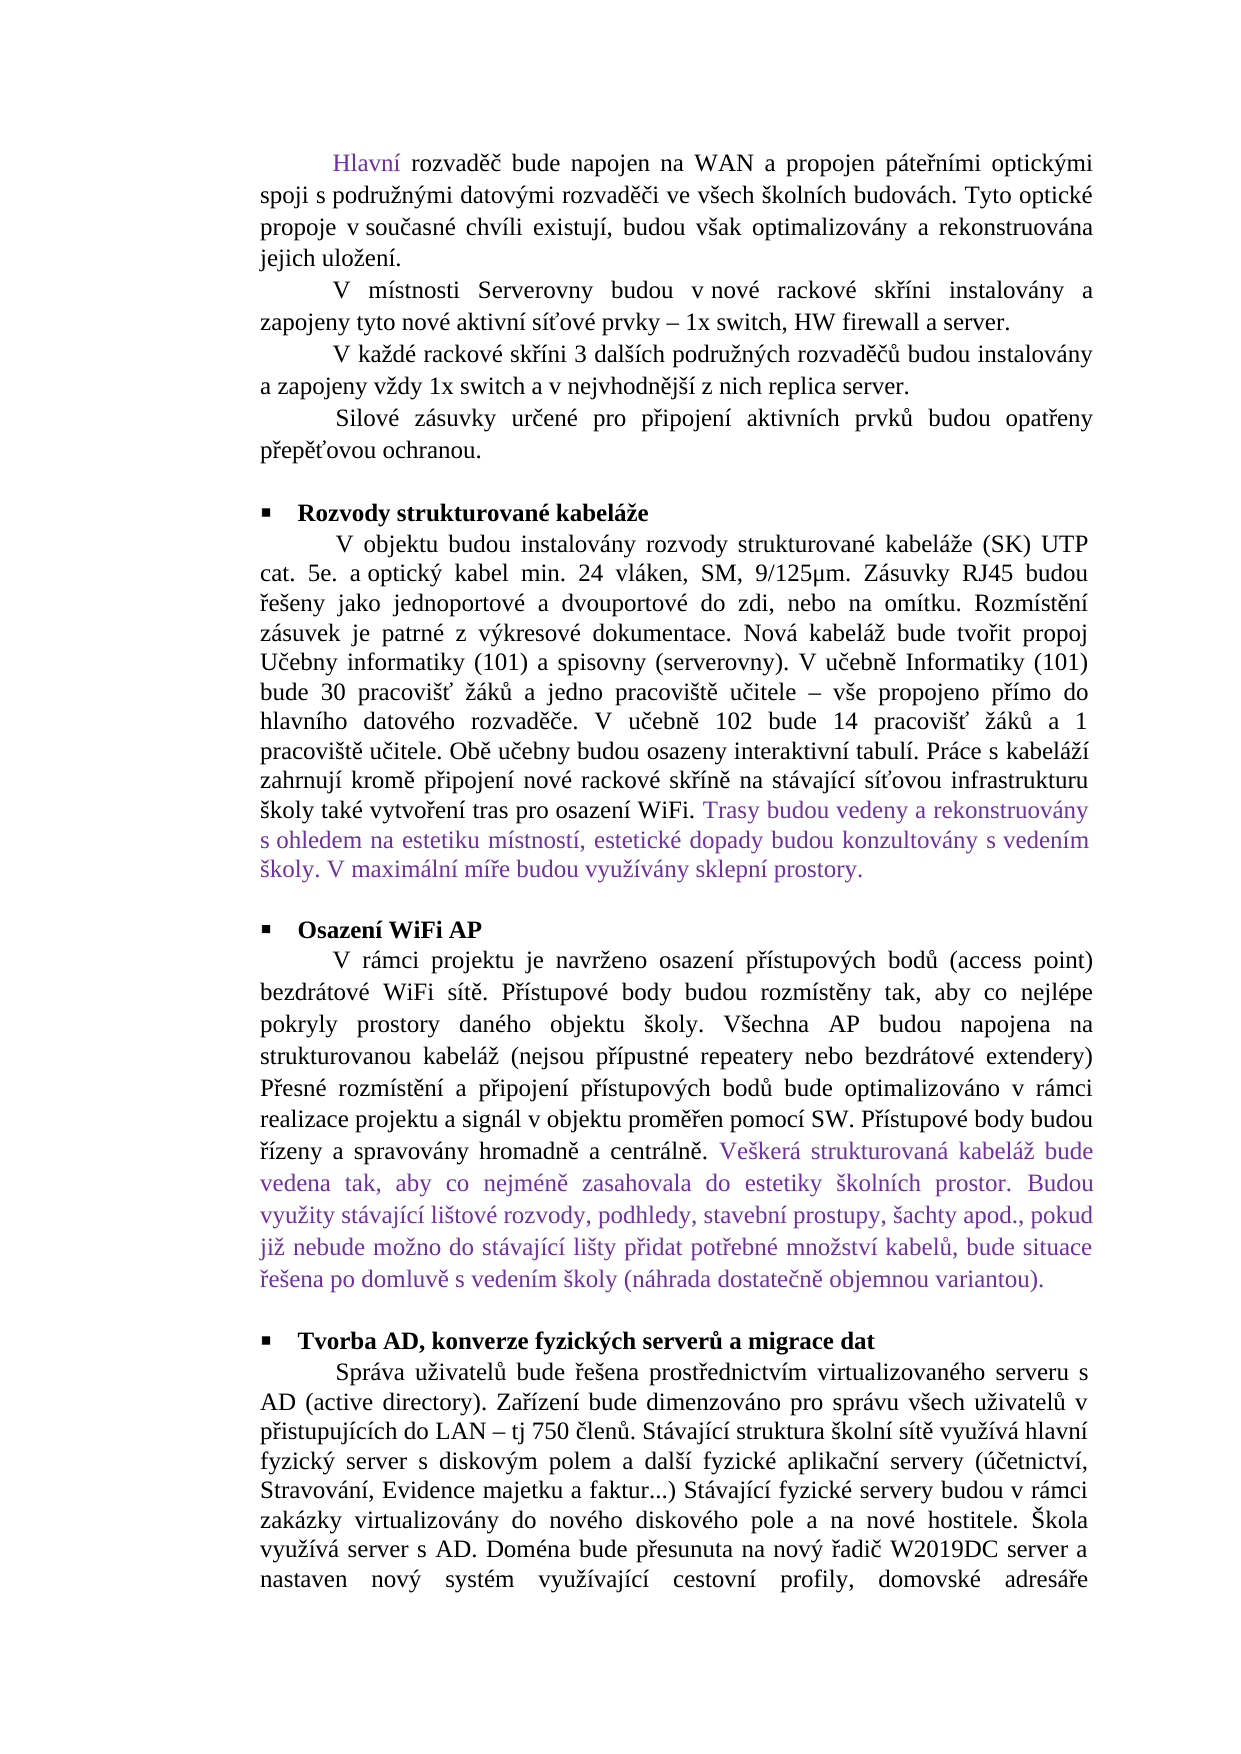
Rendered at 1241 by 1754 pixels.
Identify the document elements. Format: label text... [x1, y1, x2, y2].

text V objektu budou instalovány rozvody strukturované kabeláže (SK) UTP cat. 5e. a optický kabel min. 24 vláken, SM, 9/125μm. Zásuvky RJ45 budou řešeny jako jednoportové a dvouportové do zdi, nebo na omítku. Rozmístění zásuvek je patrné z výkresové dokumentace. Nová kabeláž bude tvořit propoj Učebny informatiky (101) a spisovny (serverovny). V učebně Informatiky (101) bude 30 pracovišť žáků a jedno pracoviště učitele – vše propojeno přímo do hlavního datového rozvaděče. V učebně 102 bude 14 pracovišť žáků a 1 pracoviště učitele. Obě učebny budou osazeny interaktivní tabulí. Práce s kabeláží zahrnují kromě připojení nové rackové skříně na stávající síťovou infrastrukturu školy také vytvoření tras pro osazení WiFi. Trasy budou vedeny a rekonstruovány s ohledem na estetiku místností, estetické dopady budou konzultovány s vedením školy. V maximální míře budou využívány sklepní prostory. [260, 529, 1089, 883]
text Silové zásuvky určené pro připojení aktivních prvků budou opatřeny přepěťovou ochranou. [260, 403, 1094, 464]
list V rámci projektu je navrženo osazení přístupových bodů (access point) bezdrátové WiFi sítě. Přístupové body budou rozmístěny tak, aby co nejlépe pokryly prostory daného objektu školy. Všechna AP budou napojena na strukturovanou kabeláž (nejsou přípustné repeatery nebo bezdrátové extendery) Přesné rozmístění a připojení přístupových bodů bude optimalizováno v rámci realizace projektu a signál v objektu proměřen pomocí SW. Přístupové body budou řízeny a spravovány hromadně a centrálně. Veškerá strukturovaná kabeláž bude vedena tak, aby co nejméně zasahovala do estetiky školních prostor. Budou využity stávající lištové rozvody, podhledy, stavební prostupy, šachty apod., pokud již nebude možno do stávající lišty přidat potřebné množství kabelů, bude situace řešena po domluvě s vedením školy (náhrada dostatečně objemnou variantou). [260, 945, 1094, 1293]
list V místnosti Serverovny budou v nové rackové skříni instalovány a zapojeny tyto nové aktivní síťové prvky – 1x switch, HW firewall a server. [260, 275, 1094, 336]
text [260, 1357, 1089, 1593]
list V každé rackové skříni 3 dalších podružných rozvaděčů budou instalovány a zapojeny vždy 1x switch a v nejvhodnější z nich replica server. [260, 339, 1094, 400]
list Tvorba AD, konverze fyzických serverů a migrace dat [260, 1326, 1094, 1355]
list Hlavní rozvaděč bude napojen na WAN a propojen páteřními optickými spoji s podružnými datovými rozvaděči ve všech školních budovách. Tyto optické propoje v současné chvíli existují, budou však optimalizovány a rekonstruována jejich uložení. [260, 148, 1094, 272]
list Osazení WiFi AP [260, 915, 1094, 943]
list Rozvody strukturované kabeláže [260, 498, 1094, 527]
